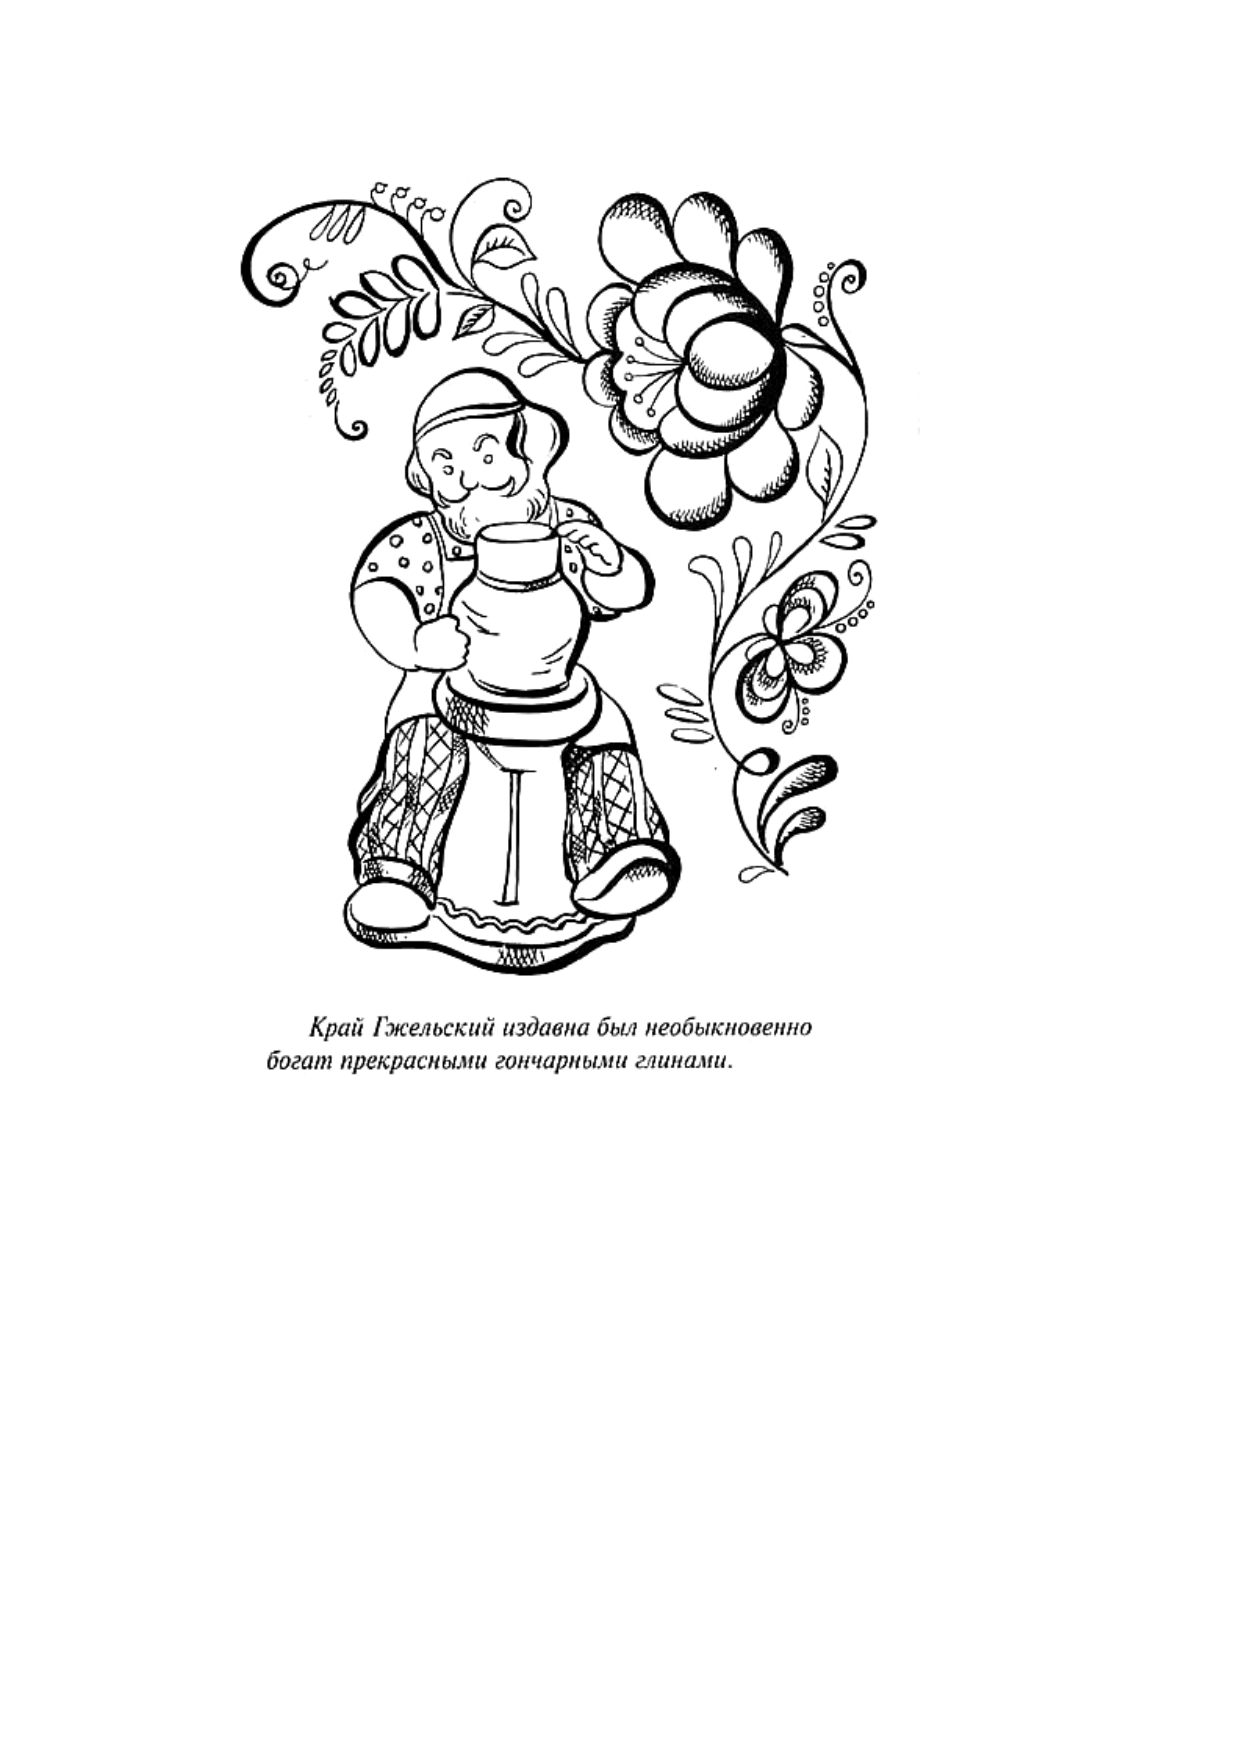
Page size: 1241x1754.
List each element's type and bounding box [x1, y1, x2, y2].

picture [177, 171, 920, 1090]
